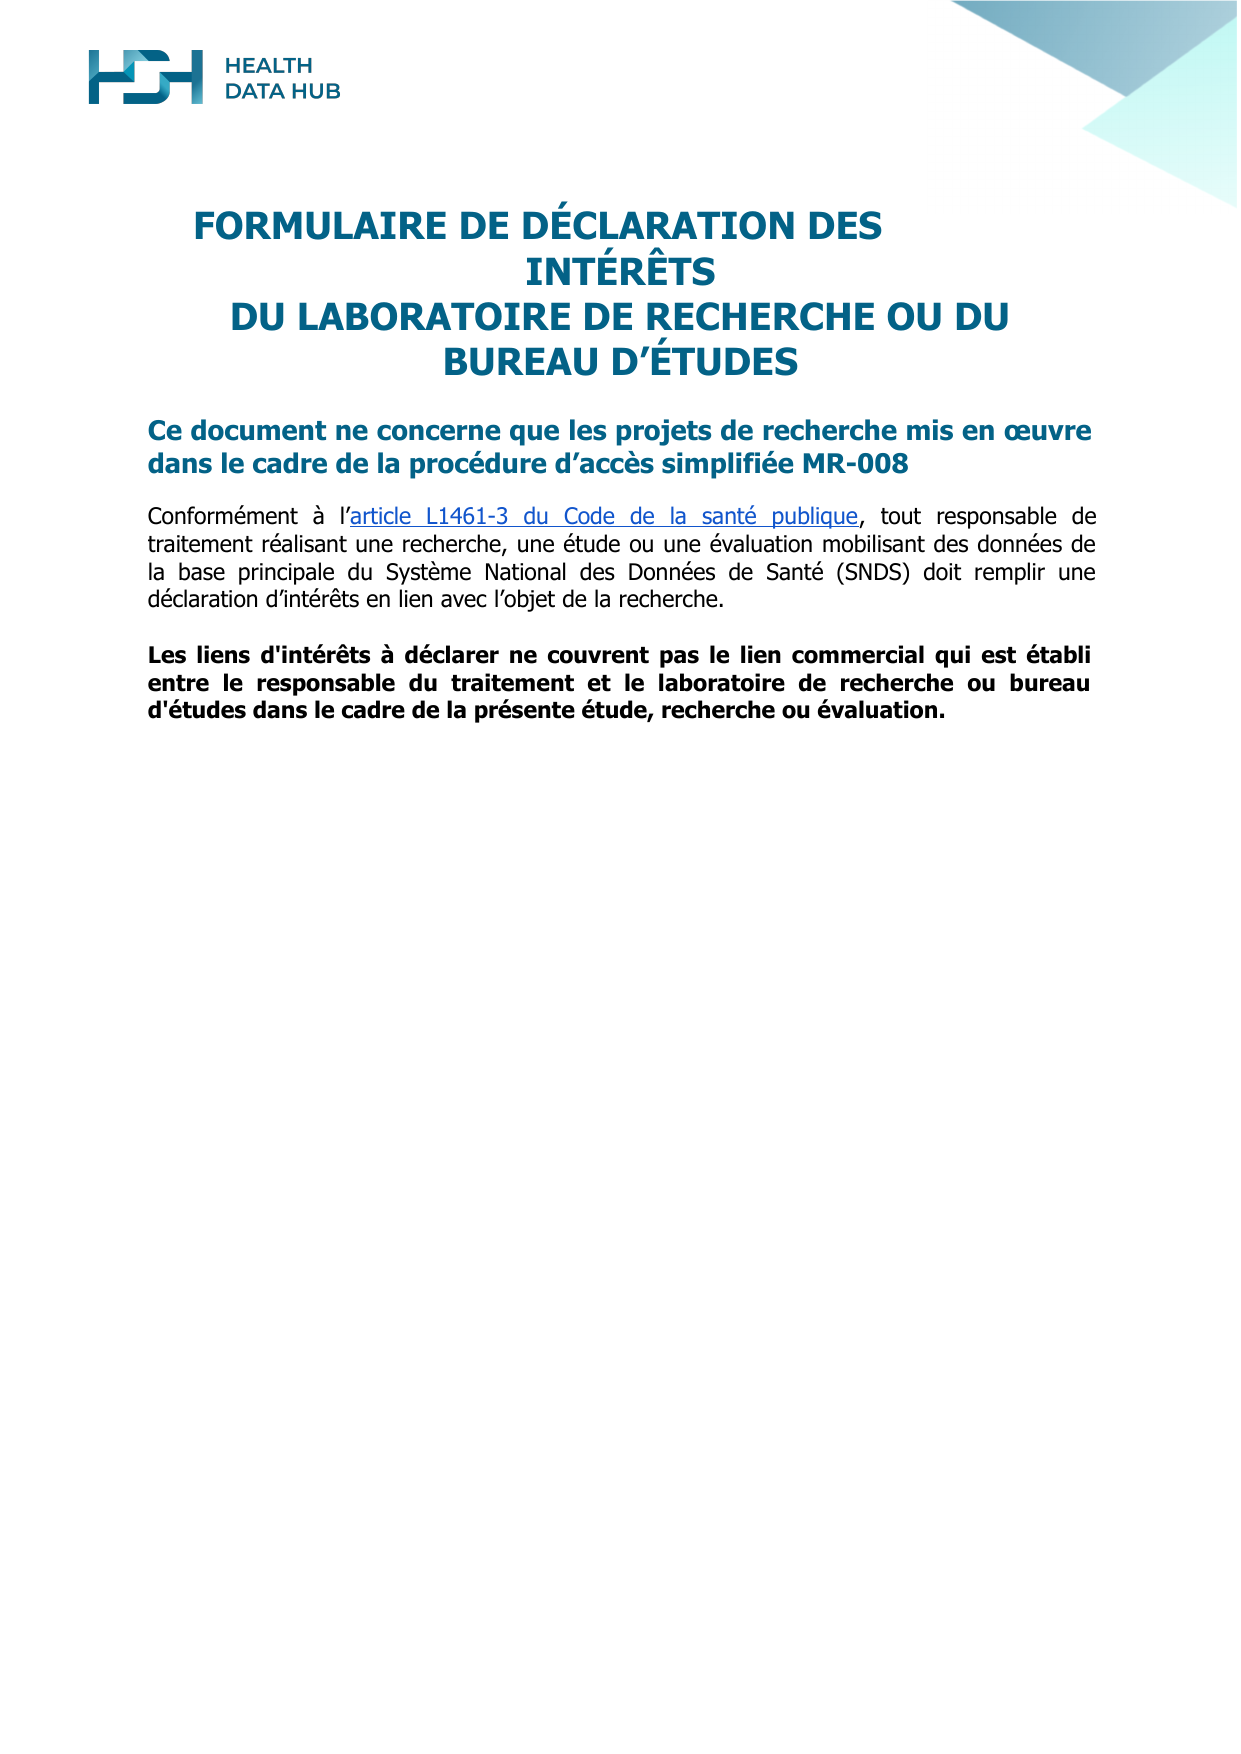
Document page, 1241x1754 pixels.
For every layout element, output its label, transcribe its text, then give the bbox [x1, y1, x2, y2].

text Ce document ne concerne que les projets de recherche mis en œuvre dans le cadre de la procédure d’accès simplifiée MR-008 [148, 414, 1093, 479]
text Conformément à l’article L1461-3 du Code de la santé publique, tout responsable de traitement réalisant une recherche, une étude ou une évaluation mobilisant des données de la base principale du Système National des Données de Santé (SNDS) doit remplir une déclaration d’intérêts en lien avec l’objet de la recherche. [148, 502, 1097, 613]
picture [928, 1, 1236, 214]
text Les liens d'intérêts à déclarer ne couvrent pas le lien commercial qui est établi entre le responsable du traitement et le laboratoire de recherche ou bureau d'études dans le cadre de la présente étude, recherche ou évaluation. [148, 640, 1093, 723]
text FORMULAIRE DE DÉCLARATION DES INTÉRÊTS [148, 202, 1093, 293]
text DU LABORATOIRE DE RECHERCHE OU DU BUREAU D’ÉTUDES [148, 293, 1093, 383]
picture [88, 50, 340, 104]
